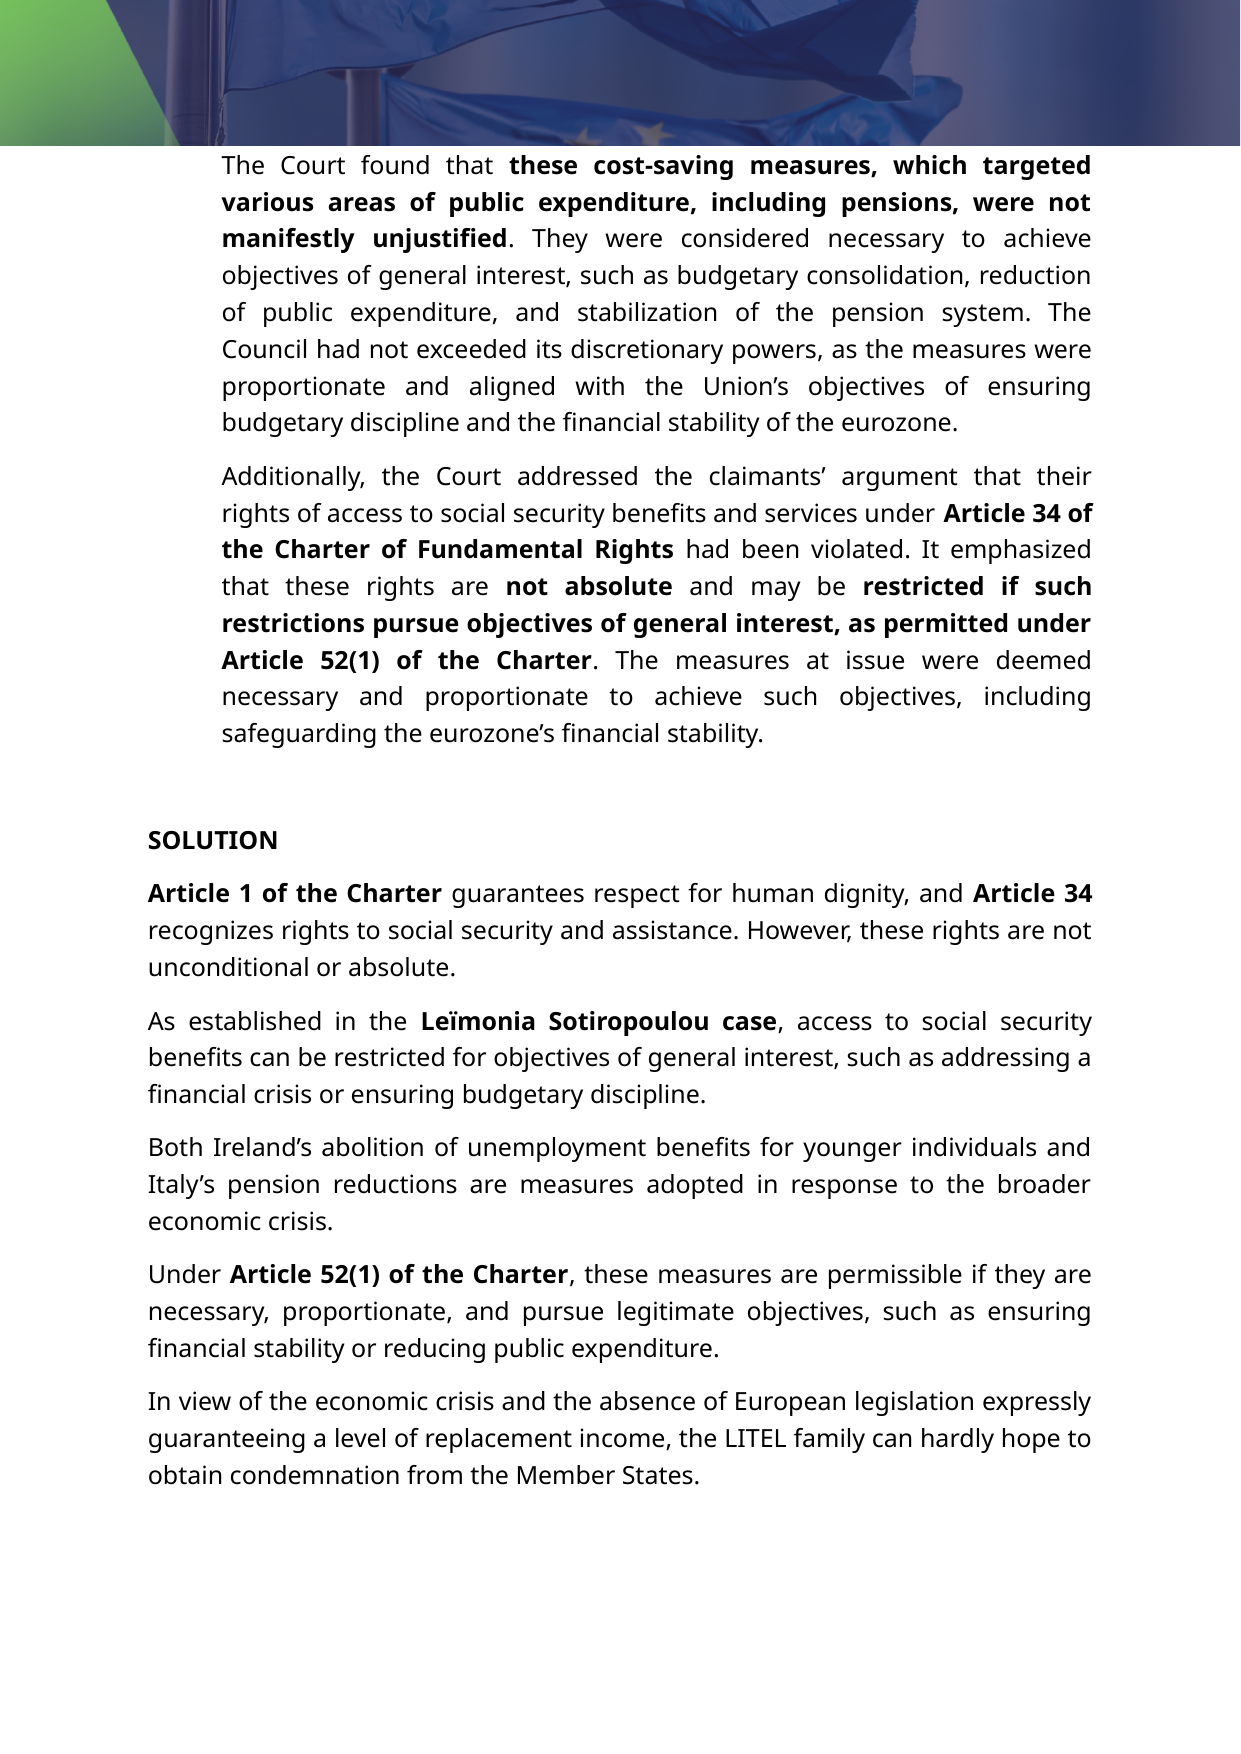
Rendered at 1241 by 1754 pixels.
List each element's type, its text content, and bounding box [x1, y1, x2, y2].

text As established in the Leïmonia Sotiropoulou case, access to social security benefits can be restricted for objectives of general interest, such as addressing a financial crisis or ensuring budgetary discipline. [148, 1003, 1093, 1111]
text Additionally, the Court addressed the claimants’ argument that their rights of access to social security benefits and services under Article 34 of the Charter of Fundamental Rights had been violated. It emphasized that these rights are not absolute and may be restricted if such restrictions pursue objectives of general interest, as permitted under Article 52(1) of the Charter. The measures at issue were deemed necessary and proportionate to achieve such objectives, including safeguarding the eurozone’s financial stability. [221, 458, 1093, 750]
text Both Ireland’s abolition of unemployment benefits for younger individuals and Italy’s pension reductions are measures adopted in response to the broader economic crisis. [148, 1130, 1093, 1238]
picture [0, 0, 1241, 146]
text Under Article 52(1) of the Charter, these measures are permissible if they are necessary, proportionate, and pursue legitimate objectives, such as ensuring financial stability or reducing public expenditure. [148, 1257, 1093, 1365]
text The Court found that these cost-saving measures, which targeted various areas of public expenditure, including pensions, were not manifestly unjustified. They were considered necessary to achieve objectives of general interest, such as budgetary consolidation, reduction of public expenditure, and stabilization of the pension system. The Council had not exceeded its discretionary powers, as the measures were proportionate and aligned with the Union’s objectives of ensuring budgetary discipline and the financial stability of the eurozone. [221, 148, 1093, 439]
text SOLUTION [148, 823, 1093, 857]
text Article 1 of the Charter guarantees respect for human dignity, and Article 34 recognizes rights to social security and assistance. However, these rights are not unconditional or absolute. [148, 876, 1093, 984]
text In view of the economic crisis and the absence of European legislation expressly guaranteeing a level of replacement income, the LITEL family can hardly hope to obtain condemnation from the Member States. [148, 1384, 1093, 1492]
